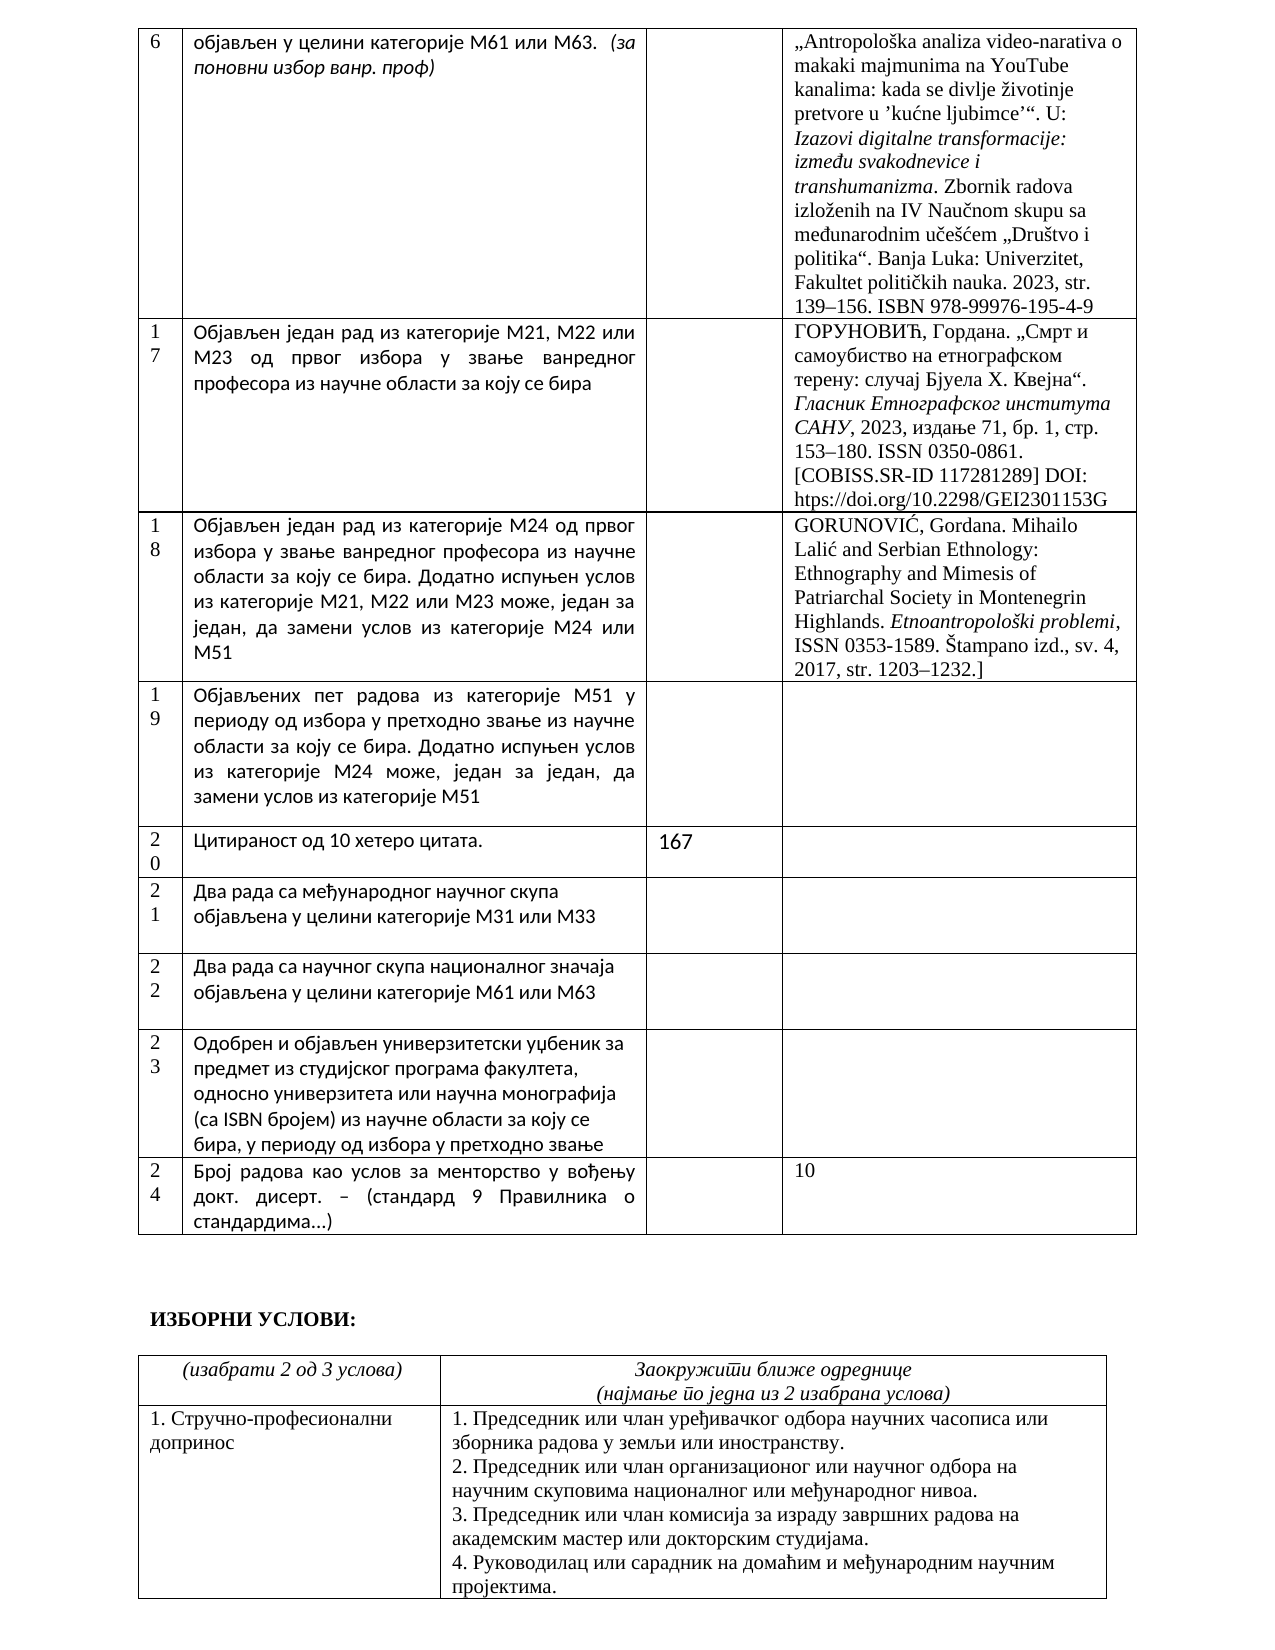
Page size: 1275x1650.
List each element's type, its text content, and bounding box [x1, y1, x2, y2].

table_cell ГОРУНОВИЋ, Гордана. „Смрт и самоубиство на етнографском терену: случај Бјуела Х. Квејна“. Гласник Етнографског института САНУ, 2023, издање 71, бр. 1, стр. 153–180. ISSN 0350-0861. [COBISS.SR-ID 117281289] DOI: htps://doi.org/10.2298/GEI2301153G [783, 319, 1136, 511]
table_cell [783, 827, 1136, 877]
table_cell [783, 954, 1136, 1029]
table_cell [647, 1158, 782, 1234]
table_cell [647, 954, 782, 1029]
table_cell [647, 29, 782, 318]
table_cell [647, 682, 782, 826]
table_cell Број радова као услов за менторство у вођењу докт. дисерт. – (стандард 9 Правилника о стандардима...) [183, 1158, 646, 1234]
table_cell Објављен један рад из категорије М21, М22 или М23 од првог избора у звање ванредног професора из научне области за коју се бира [183, 319, 646, 511]
table_cell [647, 319, 782, 511]
table_cell 21 [139, 878, 182, 953]
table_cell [139, 1406, 440, 1598]
table_cell Два рада са научног скупа националног значаја објављена у целини категорије М61 или М63 [183, 954, 646, 1029]
table_cell 22 [139, 954, 182, 1029]
table_cell 18 [139, 513, 182, 681]
text ИЗБОРНИ УСЛОВИ: [150, 1307, 1125, 1331]
table_cell 19 [139, 682, 182, 826]
table_cell 17 [139, 319, 182, 511]
table_cell 16 [139, 29, 182, 318]
table_cell 10 [783, 1158, 1136, 1234]
table_cell Два рада са међународног научног скупа објављена у целини категорије М31 или М33 [183, 878, 646, 953]
table_header Заокружити ближе одреднице (најмање пo једна из 2 изабрана услова) [441, 1356, 1106, 1404]
table_cell Објављених пет радова из категорије М51 у периоду од избора у претходно звање из научне области за коју се бира. Додатно испуњен услов из категорије М24 може, један за један, да замени услов из категорије М51 [183, 682, 646, 826]
table_cell [647, 513, 782, 681]
table_cell GORUNOVIĆ, Gordana. Mihailo Lalić and Serbian Ethnology: Ethnography and Mimesis of Patriarchal Society in Montenegrin Highlands. Etnoantropološki problemi, ISSN 0353-1589. Štampano izd., sv. 4, 2017, str. 1203–1232.] [783, 513, 1136, 681]
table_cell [441, 1406, 1106, 1598]
table_cell Објављен један рад из категорије М24 од првог избора у звање ванредног професора из научне области за коју се бира. Додатно испуњен услов из категорије М21, М22 или М23 може, један за један, да замени услов из категорије М24 или М51 [183, 513, 646, 681]
table_cell 23 [139, 1030, 182, 1157]
table_cell [783, 1030, 1136, 1157]
table_cell 167 [647, 827, 782, 877]
table_cell Одобрен и објављен универзитетски уџбеник за предмет из студијског програма факултета, односно универзитета или научна монографија (са ISBN бројем) из научне области за коју се бира, у периоду од избора у претходно звање [183, 1030, 646, 1157]
table_cell 24 [139, 1158, 182, 1234]
table_cell [783, 682, 1136, 826]
table_cell 20 [139, 827, 182, 877]
table_cell [647, 1030, 782, 1157]
table_header (изабрати 2 од 3 услова) [139, 1356, 440, 1404]
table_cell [783, 29, 1136, 318]
table_cell [647, 878, 782, 953]
table_cell [783, 878, 1136, 953]
table_cell Цитираност од 10 xeтepo цитата. [183, 827, 646, 877]
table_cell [183, 29, 646, 318]
